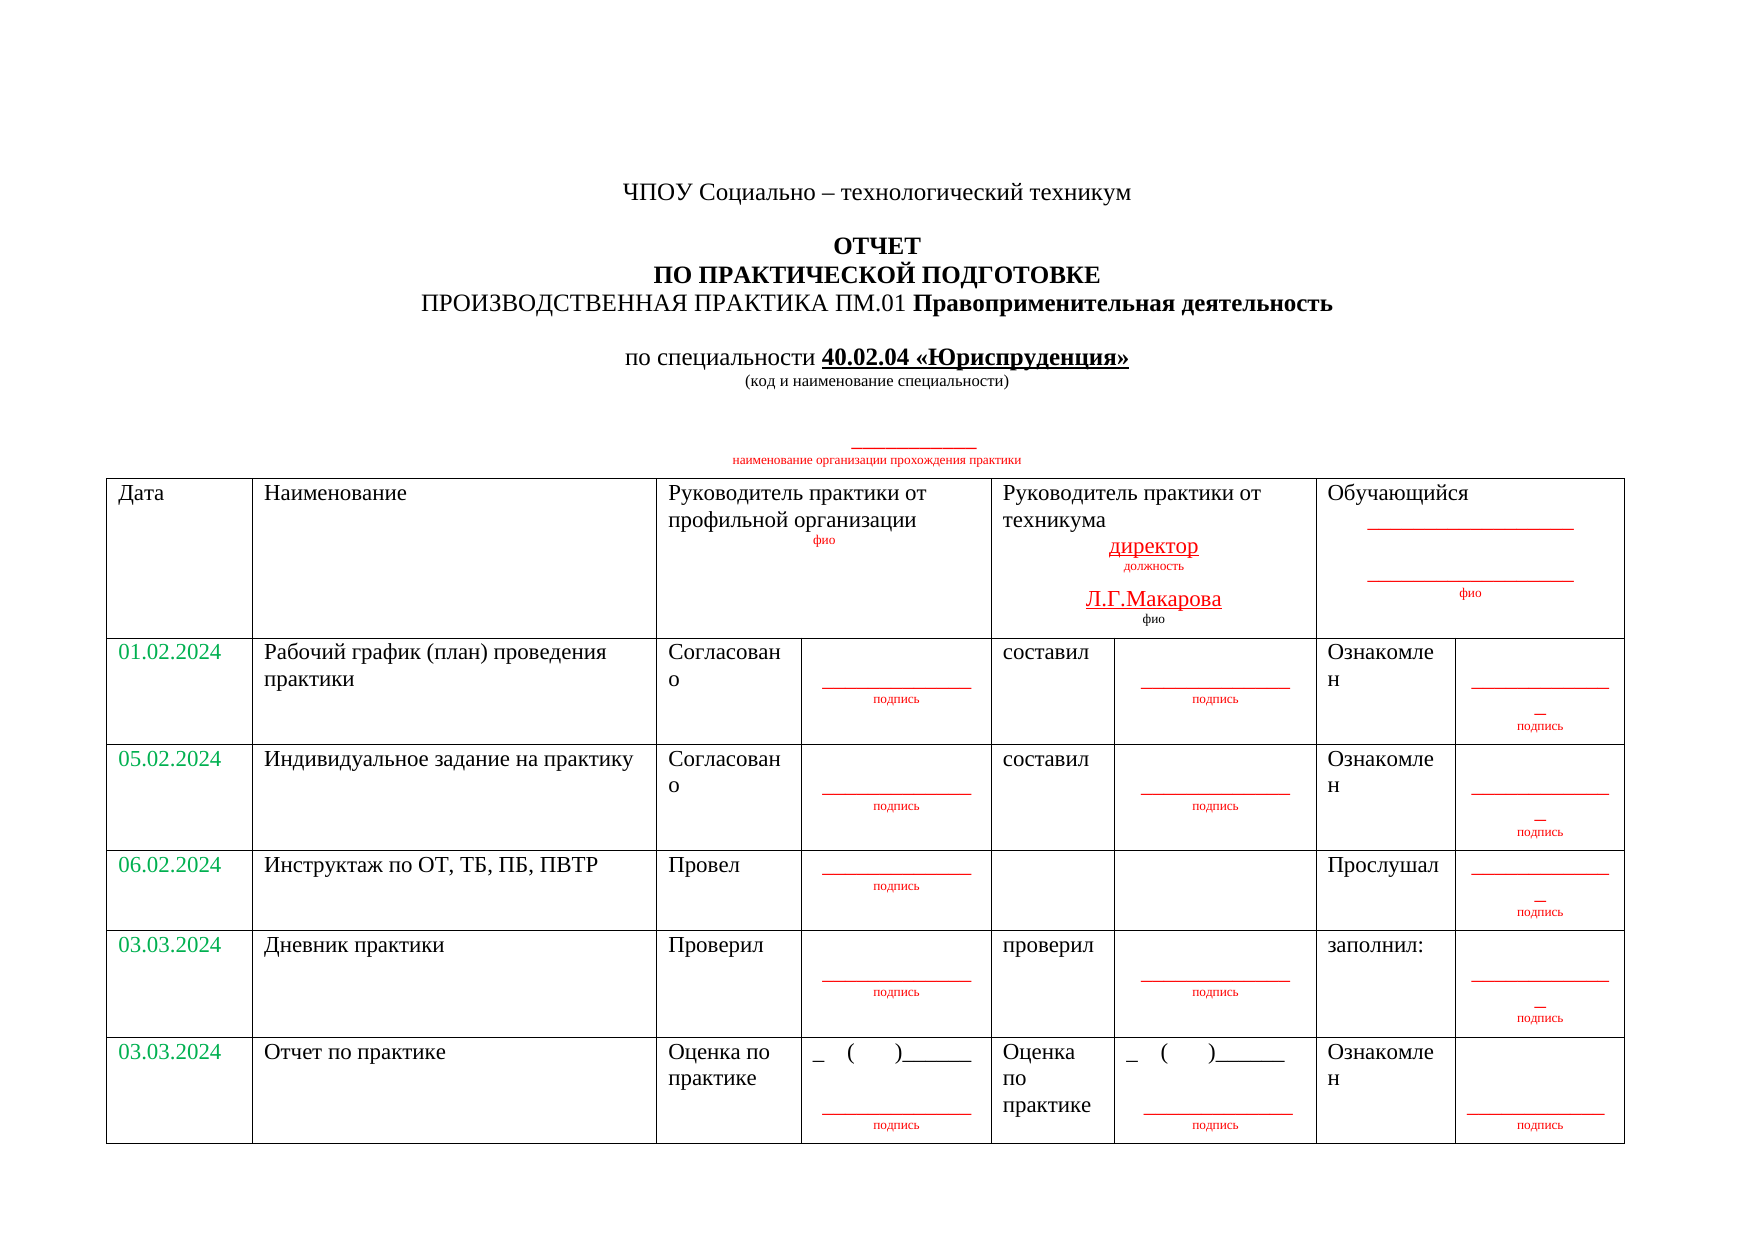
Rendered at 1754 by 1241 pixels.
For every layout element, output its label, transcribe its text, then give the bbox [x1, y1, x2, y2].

table_cell _____________ подпись [1115, 745, 1316, 850]
text (код и наименование специальности) [118, 371, 1636, 390]
table_cell Ознакомлен [1317, 745, 1455, 850]
table_cell Рабочий график (план) проведения практики [253, 639, 656, 744]
table_cell Провел [657, 851, 801, 930]
table_cell Проверил [657, 931, 801, 1037]
table_cell Ознакомлен [1317, 639, 1455, 744]
table_cell _ ( )______ _____________ подпись [802, 1038, 991, 1143]
table_cell проверил [992, 931, 1114, 1037]
table_header Руководитель практики от техникума директор должность Л.Г.Макарова фио [992, 479, 1316, 637]
table_cell Инструктаж по ОТ, ТБ, ПБ, ПВТР [253, 851, 656, 930]
table_cell составил [992, 639, 1114, 744]
table_cell 01.02.2024 [107, 639, 252, 744]
text ПО ПРАКТИЧЕСКОЙ ПОДГОТОВКЕ [118, 260, 1636, 288]
table_cell _____________ подпись [1456, 851, 1624, 930]
table_cell _____________ подпись [802, 745, 991, 850]
text ПРОИЗВОДСТВЕННАЯ ПРАКТИКА ПМ.01 Правоприменительная деятельность [118, 288, 1636, 317]
table_cell [1115, 851, 1316, 930]
table_header Наименование [253, 479, 656, 637]
table_cell составил [992, 745, 1114, 850]
text ___________ [192, 424, 1636, 452]
table_cell _____________ подпись [1115, 931, 1316, 1037]
table_cell _____________ подпись [1456, 745, 1624, 850]
table_cell Отчет по практике [253, 1038, 656, 1143]
table_cell 06.02.2024 [107, 851, 252, 930]
table_cell 05.02.2024 [107, 745, 252, 850]
table_cell _____________ подпись [1456, 639, 1624, 744]
text ЧПОУ Социально – технологический техникум [118, 177, 1636, 206]
text ОТЧЕТ [118, 231, 1636, 260]
table_cell Согласовано [657, 639, 801, 744]
table_cell _____________ подпись [802, 931, 991, 1037]
table_cell заполнил: [1317, 931, 1455, 1037]
table_header Обучающийся __________________ __________________ фио [1317, 479, 1624, 637]
text наименование организации прохождения практики [118, 452, 1636, 478]
table_cell Оценка по практике [992, 1038, 1114, 1143]
table_cell 03.03.2024 [107, 1038, 252, 1143]
text по специальности 40.02.04 «Юриспруденция» [118, 342, 1636, 371]
table_cell Ознакомлен [1317, 1038, 1455, 1143]
table_cell Индивидуальное задание на практику [253, 745, 656, 850]
table_header Дата [107, 479, 252, 637]
table_cell Согласовано [657, 745, 801, 850]
table_cell 03.03.2024 [107, 931, 252, 1037]
table_cell _____________ подпись [802, 851, 991, 930]
table_cell Дневник практики [253, 931, 656, 1037]
table_cell _____________ подпись [1456, 931, 1624, 1037]
table_cell ____________ подпись [1456, 1038, 1624, 1143]
table_cell Прослушал [1317, 851, 1455, 930]
table_cell Оценка по практике [657, 1038, 801, 1143]
table_cell [992, 851, 1114, 930]
table_cell _____________ подпись [802, 639, 991, 744]
table_cell _ ( )______ _____________ подпись [1115, 1038, 1316, 1143]
table_cell _____________ подпись [1115, 639, 1316, 744]
table_header Руководитель практики от профильной организации фио [657, 479, 991, 637]
